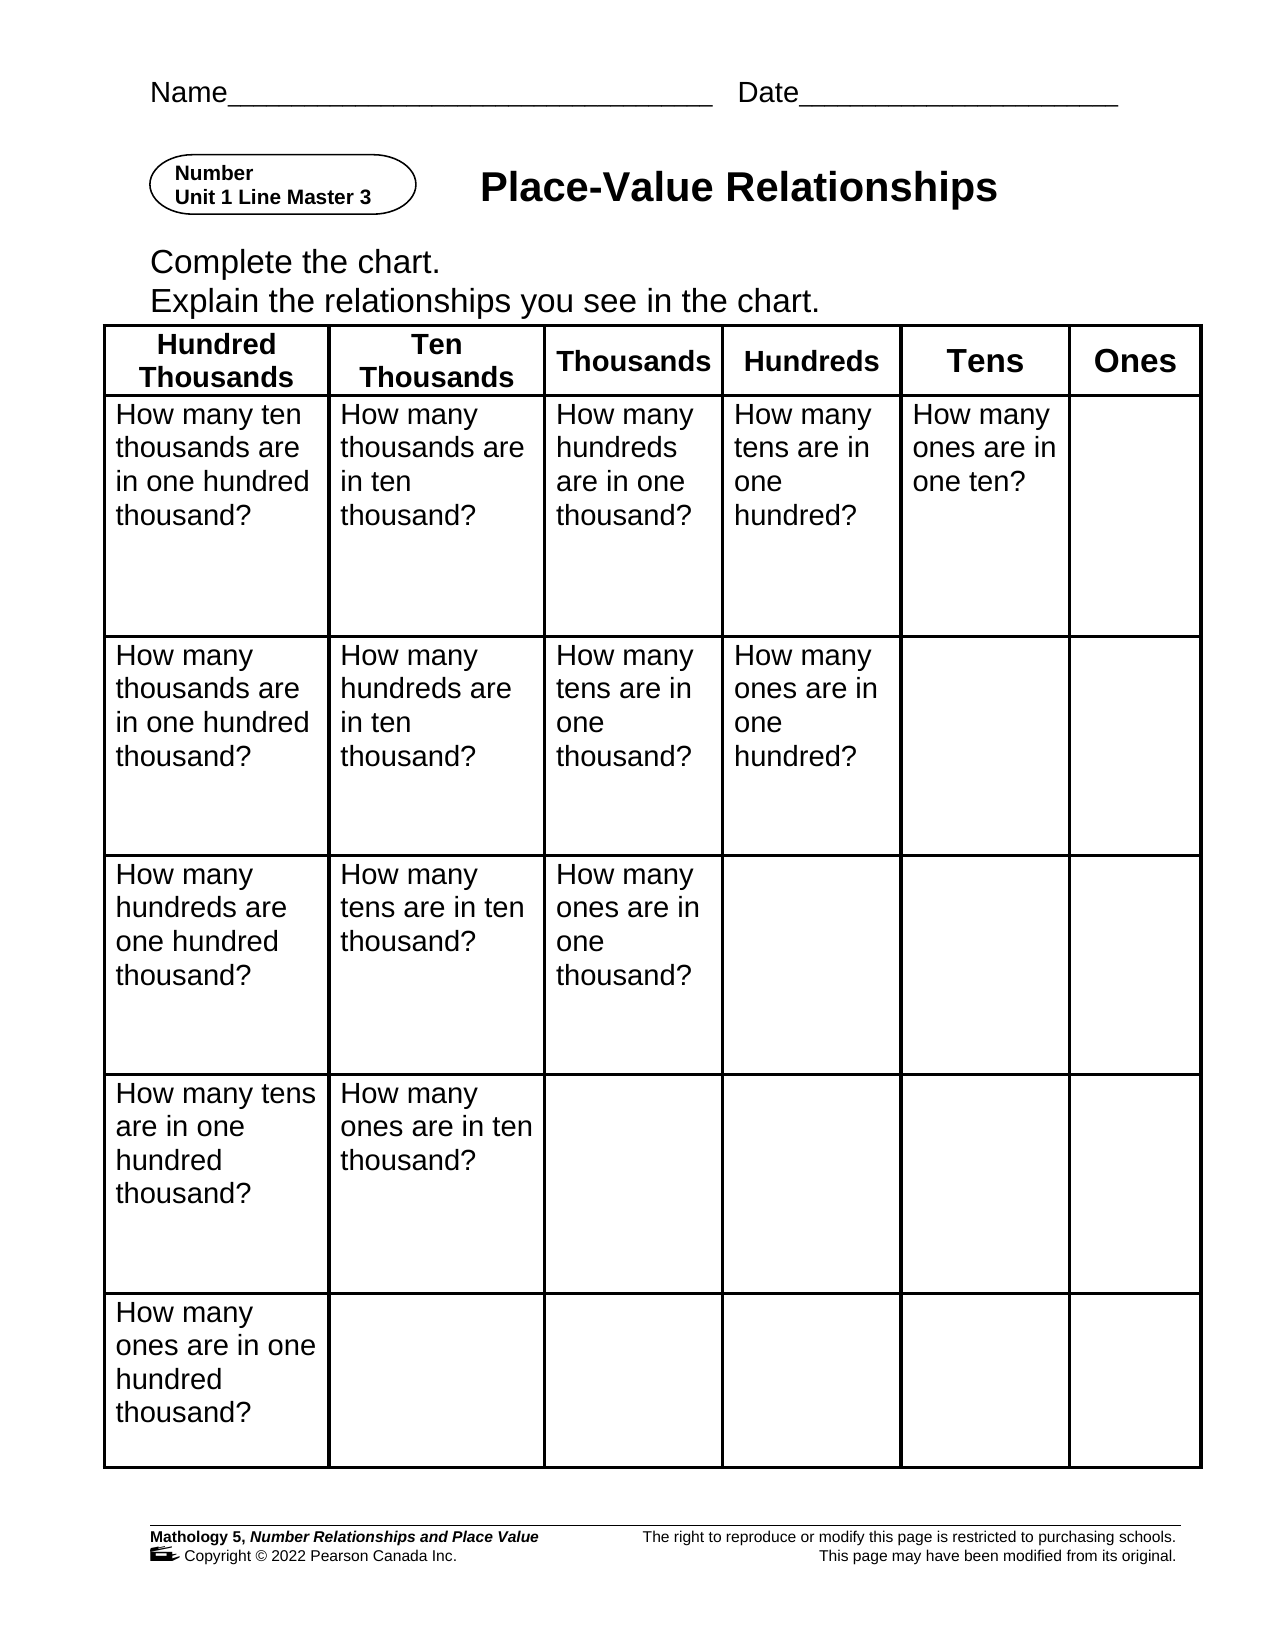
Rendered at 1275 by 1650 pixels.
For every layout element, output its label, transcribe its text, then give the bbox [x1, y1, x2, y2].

table_cell [903, 638, 1068, 854]
table_header Hundreds [724, 327, 899, 394]
table_cell [1071, 638, 1199, 854]
table_header Ones [1071, 327, 1199, 394]
table_cell [724, 1076, 899, 1292]
table_cell How many tens are in one hundred? [724, 397, 899, 635]
table_cell [546, 1295, 721, 1466]
table_cell How many tens are in ten thousand? [331, 857, 543, 1073]
table_cell How many thousands are in ten thousand? [331, 397, 543, 635]
table_cell How many hundreds are one hundred thousand? [106, 857, 327, 1073]
table_cell How many hundreds are in ten thousand? [331, 638, 543, 854]
table_cell How many ones are in ten thousand? [331, 1076, 543, 1292]
picture [150, 1546, 180, 1561]
table_cell [903, 857, 1068, 1073]
table_cell [1071, 1076, 1199, 1292]
table_cell How many thousands are in one hundred thousand? [106, 638, 327, 854]
table_cell [903, 1295, 1068, 1466]
table_cell How many tens are in one thousand? [546, 638, 721, 854]
table_cell [1071, 397, 1199, 635]
table_cell [1071, 857, 1199, 1073]
table_cell How many hundreds are in one thousand? [546, 397, 721, 635]
table_cell How many ones are in one hundred thousand? [106, 1295, 327, 1466]
table_cell [724, 857, 899, 1073]
table_cell How many tens are in one hundred thousand? [106, 1076, 327, 1292]
table_cell How many ones are in one ten? [903, 397, 1068, 635]
table_cell [903, 1076, 1068, 1292]
table_header Hundred Thousands [106, 327, 327, 394]
table_header Thousands [546, 327, 721, 394]
table_cell How many ten thousands are in one hundred thousand? [106, 397, 327, 635]
text Complete the chart. Explain the relationships you see in the chart. [150, 243, 1181, 319]
table_cell [1071, 1295, 1199, 1466]
table_header Ten Thousands [331, 327, 543, 394]
table_header Tens [903, 327, 1068, 394]
table_cell [546, 1076, 721, 1292]
table_cell How many ones are in one hundred? [724, 638, 899, 854]
table_cell [331, 1295, 543, 1466]
table_cell [724, 1295, 899, 1466]
table_cell How many ones are in one thousand? [546, 857, 721, 1073]
